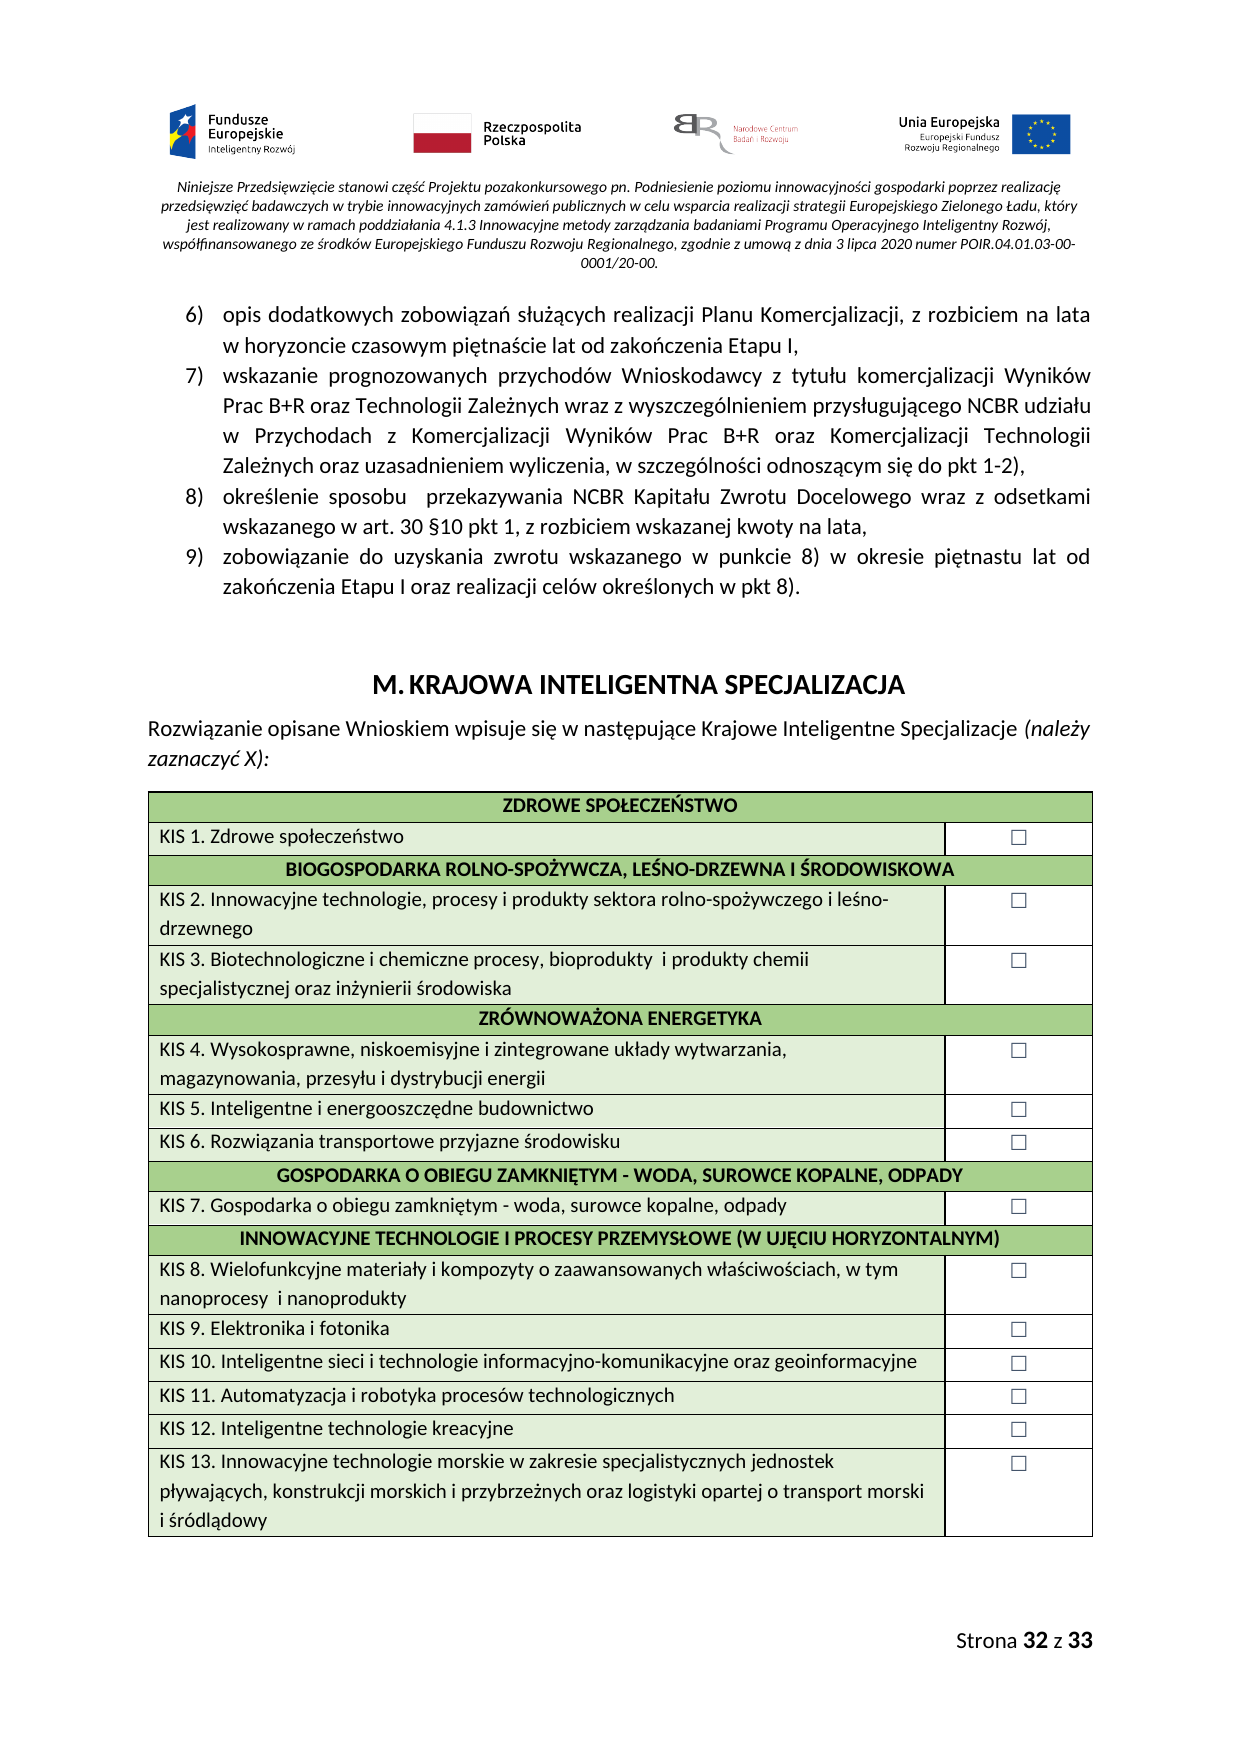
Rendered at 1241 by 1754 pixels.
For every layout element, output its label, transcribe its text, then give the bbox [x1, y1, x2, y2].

table_cell KIS 13. Innowacyjne technologie morskie w zakresie specjalistycznych jednostek pływających, konstrukcji morskich i przybrzeżnych oraz logistyki opartej o transport morski i śródlądowy [149, 1449, 944, 1536]
picture [169, 104, 1071, 159]
table_cell KIS 9. Elektronika i fotonika [149, 1315, 944, 1348]
list zobowiązanie do uzyskania zwrotu wskazanego w punkcie 8) w okresie piętnastu lat od zakończenia Etapu I oraz realizacji celów określonych w pkt 8). [185, 542, 1093, 601]
table_cell KIS 11. Automatyzacja i robotyka procesów technologicznych [149, 1382, 944, 1414]
table_header ZDROWE SPOŁECZEŃSTWO [149, 793, 1092, 822]
text Rozwiązanie opisane Wnioskiem wpisuje się w następujące Krajowe Inteligentne Specjalizacje (należy zaznaczyć X): [148, 714, 1093, 773]
table_cell GOSPODARKA O OBIEGU ZAMKNIĘTYM - WODA, SUROWCE KOPALNE, ODPADY [149, 1162, 1092, 1191]
table_cell KIS 10. Inteligentne sieci i technologie informacyjno-komunikacyjne oraz geoinformacyjne [149, 1349, 944, 1381]
table_cell KIS 1. Zdrowe społeczeństwo [149, 823, 944, 855]
table_cell KIS 12. Inteligentne technologie kreacyjne [149, 1415, 944, 1448]
table_cell ZRÓWNOWAŻONA ENERGETYKA [149, 1005, 1092, 1035]
table_cell KIS 7. Gospodarka o obiegu zamkniętym - woda, surowce kopalne, odpady [149, 1192, 944, 1224]
table_cell KIS 8. Wielofunkcyjne materiały i kompozyty o zaawansowanych właściwościach, w tym nanoprocesy i nanoprodukty [149, 1256, 944, 1314]
table_cell KIS 5. Inteligentne i energooszczędne budownictwo [149, 1095, 944, 1127]
list wskazanie prognozowanych przychodów Wnioskodawcy z tytułu komercjalizacji Wyników Prac B+R oraz Technologii Zależnych wraz z wyszczególnieniem przysługującego NCBR udziału w Przychodach z Komercjalizacji Wyników Prac B+R oraz Komercjalizacji Technologii Zależnych oraz uzasadnieniem wyliczenia, w szczególności odnoszącym się do pkt 1-2), [185, 361, 1093, 480]
table_cell KIS 2. Innowacyjne technologie, procesy i produkty sektora rolno-spożywczego i leśno-drzewnego [149, 886, 944, 945]
table_cell KIS 4. Wysokosprawne, niskoemisyjne i zintegrowane układy wytwarzania, magazynowania, przesyłu i dystrybucji energii [149, 1036, 944, 1094]
list opis dodatkowych zobowiązań służących realizacji Planu Komercjalizacji, z rozbiciem na lata w horyzoncie czasowym piętnaście lat od zakończenia Etapu I, [185, 301, 1093, 359]
list określenie sposobu przekazywania NCBR Kapitału Zwrotu Docelowego wraz z odsetkami wskazanego w art. 30 §10 pkt 1, z rozbiciem wskazanej kwoty na lata, [185, 482, 1093, 540]
subtitle KRAJOWA INTELIGENTNA SPECJALIZACJA [185, 666, 1093, 702]
table_cell KIS 3. Biotechnologiczne i chemiczne procesy, bioprodukty i produkty chemii specjalistycznej oraz inżynierii środowiska [149, 946, 944, 1004]
table_cell INNOWACYJNE TECHNOLOGIE I PROCESY PRZEMYSŁOWE (W UJĘCIU HORYZONTALNYM) [149, 1226, 1092, 1255]
table_cell BIOGOSPODARKA ROLNO-SPOŻYWCZA, LEŚNO-DRZEWNA I ŚRODOWISKOWA [149, 856, 1092, 885]
table_cell KIS 6. Rozwiązania transportowe przyjazne środowisku [149, 1129, 944, 1161]
